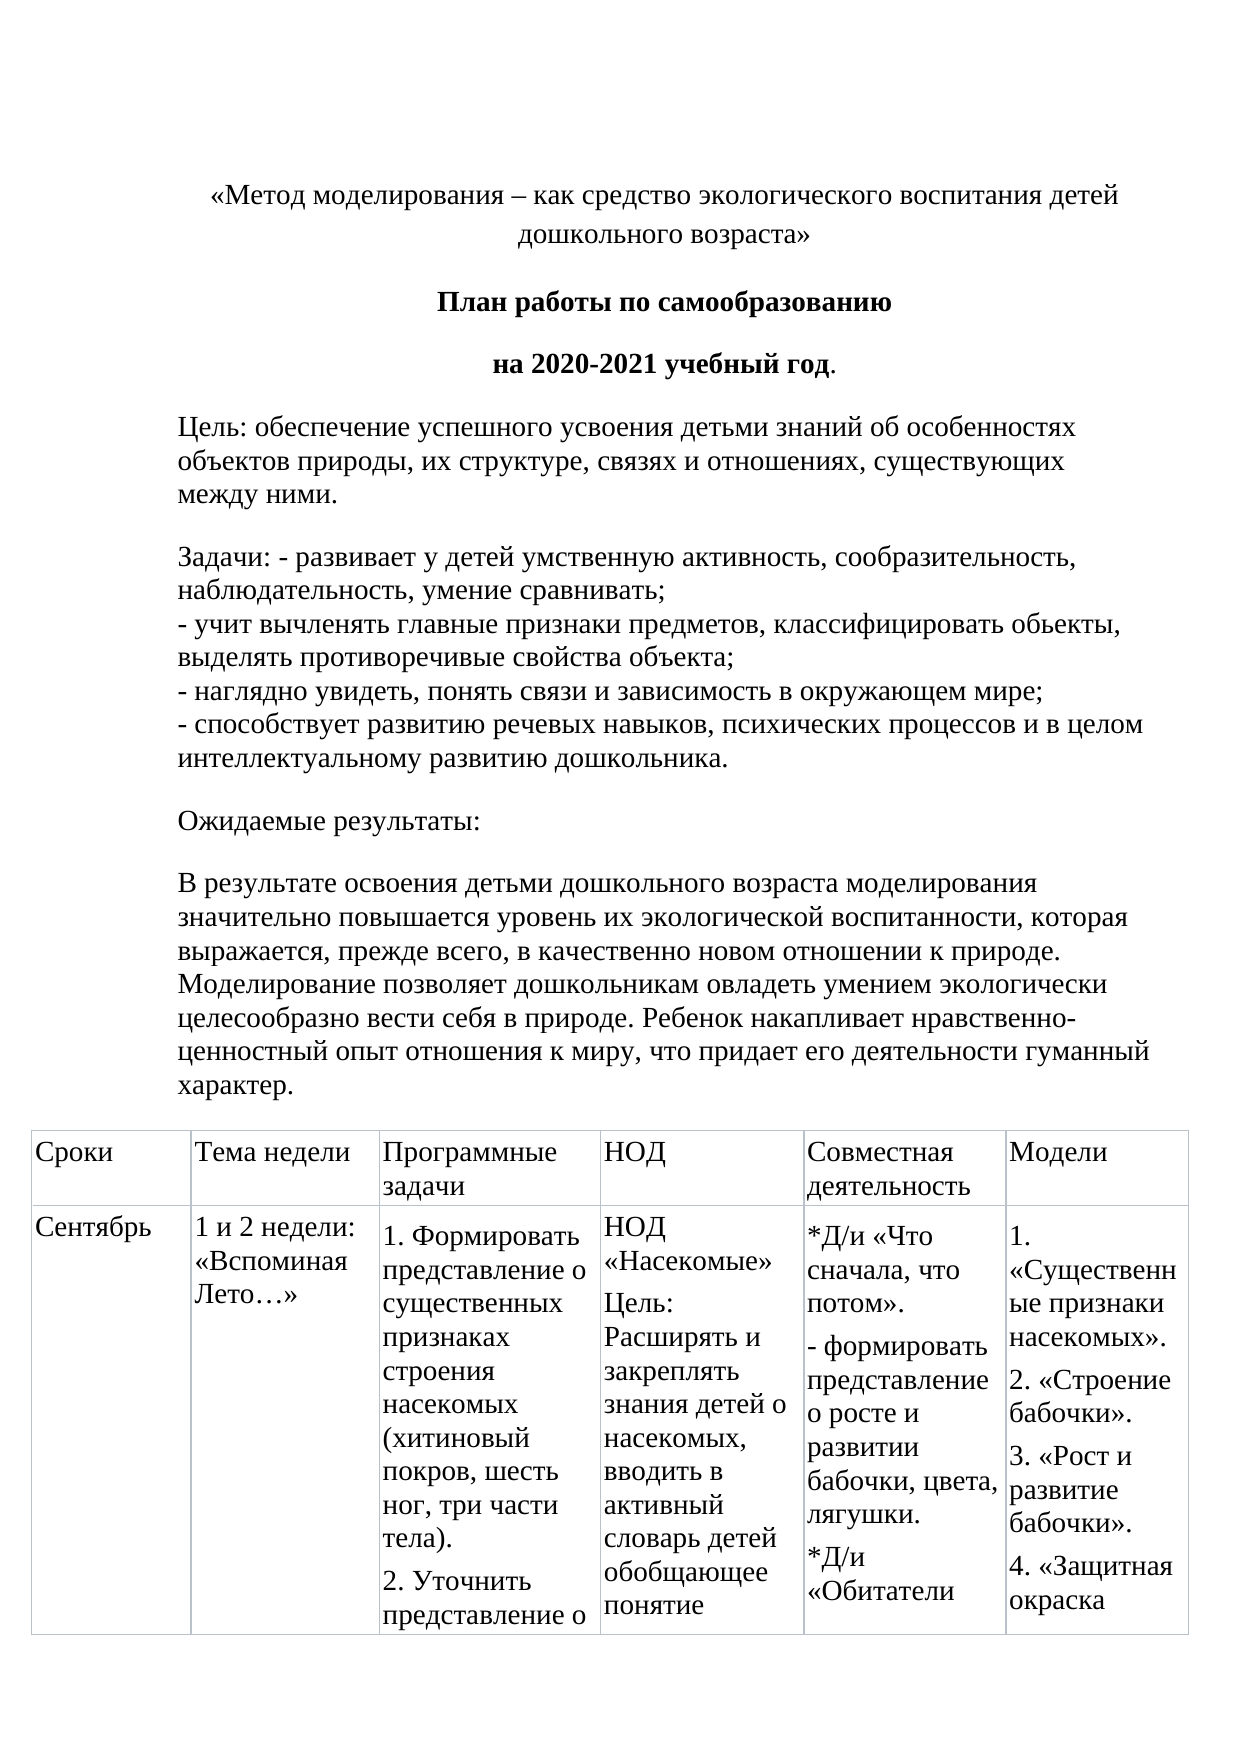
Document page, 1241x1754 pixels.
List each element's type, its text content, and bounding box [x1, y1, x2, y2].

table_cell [380, 1206, 600, 1633]
table_header Программные задачи [380, 1131, 600, 1204]
text на 2020-2021 учебный год. [177, 346, 1152, 380]
table_cell Сентябрь [32, 1206, 190, 1633]
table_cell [1007, 1206, 1188, 1633]
text - учит вычленять главные признаки предметов, классифицировать обьекты, выделять противоречивые свойства объекта; [177, 606, 1152, 673]
text - способствует развитию речевых навыков, психических процессов и в целом интеллектуальному развитию дошкольника. [177, 707, 1152, 774]
text Ожидаемые результаты: [177, 803, 1152, 836]
text План работы по самообразованию [177, 284, 1152, 317]
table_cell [601, 1206, 803, 1633]
text «Метод моделирования – как средство экологического воспитания детей дошкольного возраста» [177, 177, 1152, 249]
table_header Модели [1007, 1131, 1188, 1204]
table_header НОД [601, 1131, 803, 1204]
table_header Совместная деятельность [805, 1131, 1005, 1204]
table_header Сроки [32, 1131, 190, 1204]
table_header Тема недели [192, 1131, 379, 1204]
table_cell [192, 1206, 379, 1633]
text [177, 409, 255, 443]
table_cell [805, 1206, 1005, 1633]
text Задачи: - развивает у детей умственную активность, сообразительность, наблюдательность, умение сравнивать; [177, 539, 1152, 606]
text - наглядно увидеть, понять связи и зависимость в окружающем мире; [177, 673, 1152, 707]
text В результате освоения детьми дошкольного возраста моделирования значительно повышается уровень их экологической воспитанности, которая выражается, прежде всего, в качественно новом отношении к природе. Моделирование позволяет дошкольникам овладеть умением экологически целесообразно вести себя в природе. Ребенок накапливает нравственно-ценностный опыт отношения к миру, что придает его деятельности гуманный характер. [294, 866, 1152, 1100]
text Цель: обеспечение успешного усвоения детьми знаний об особенностях объектов природы, их структуре, связях и отношениях, существующих между ними. [338, 409, 1152, 510]
